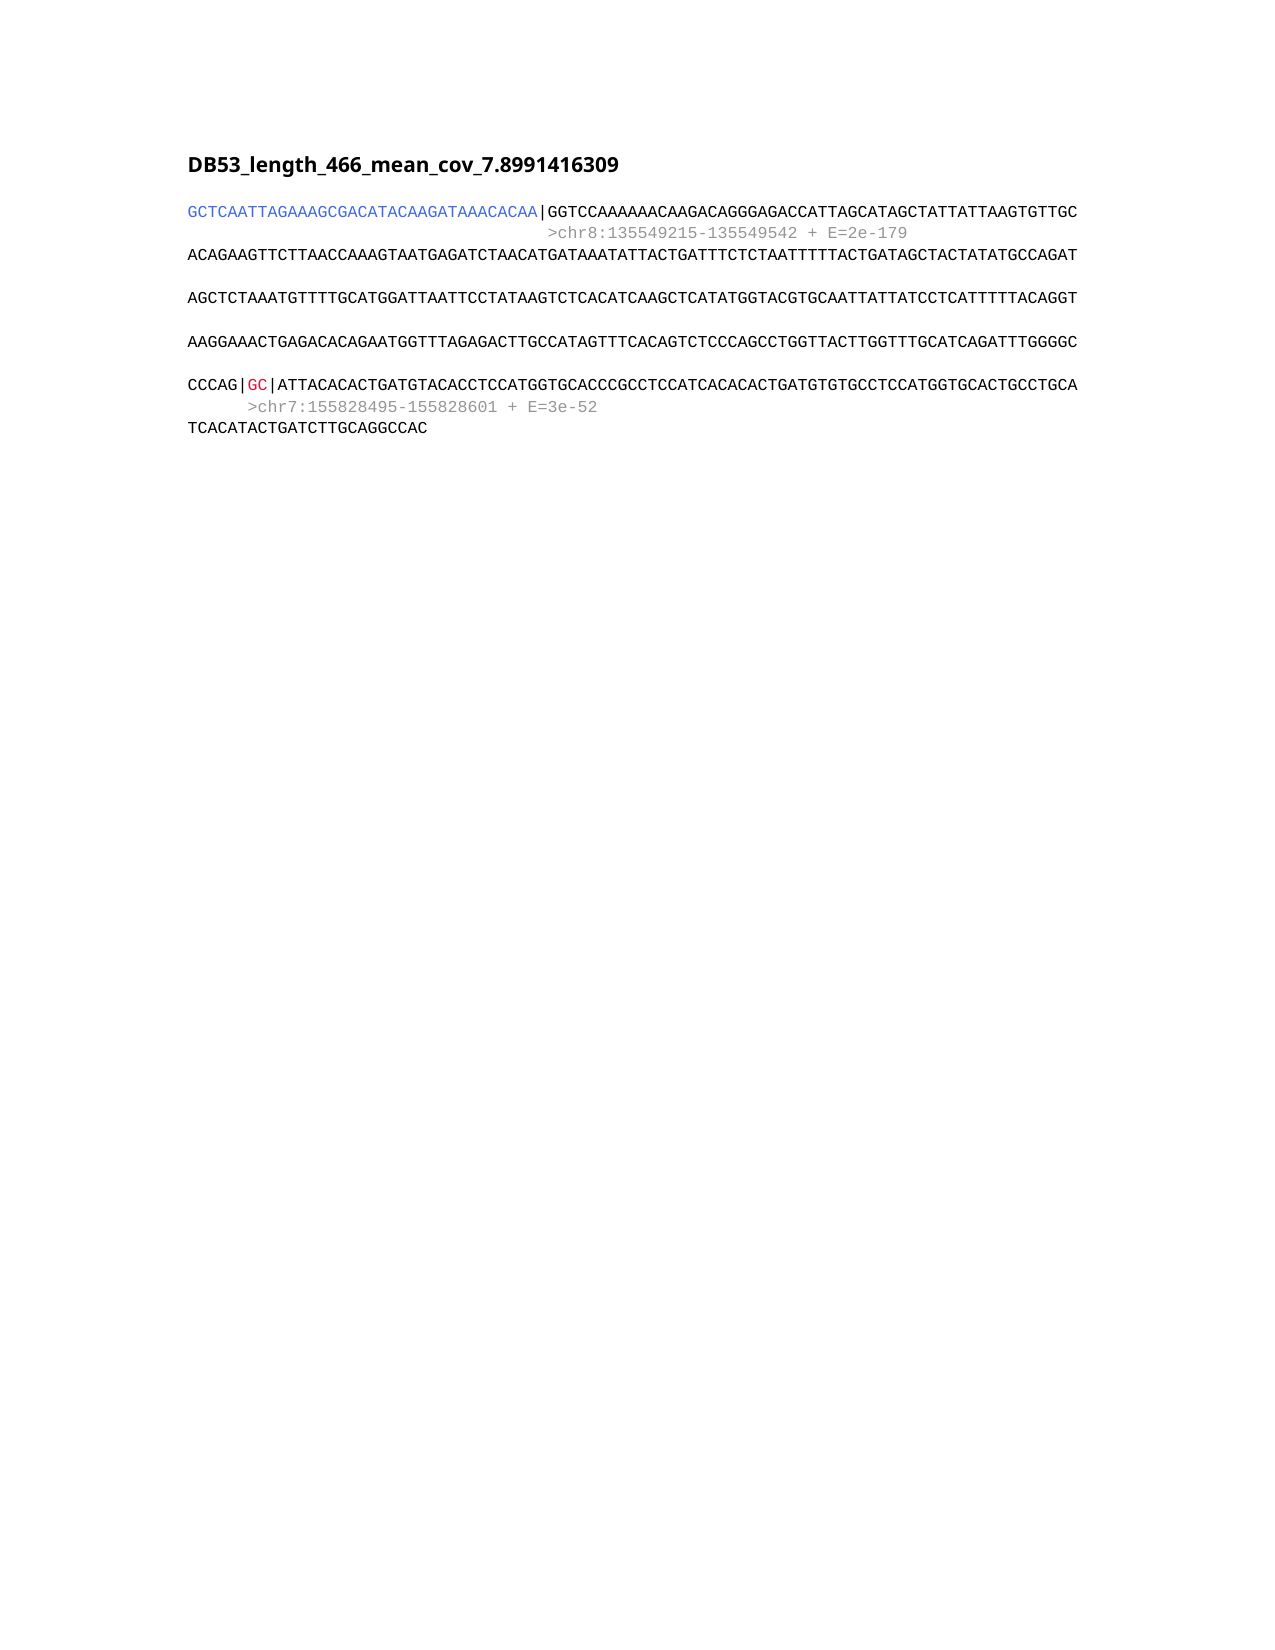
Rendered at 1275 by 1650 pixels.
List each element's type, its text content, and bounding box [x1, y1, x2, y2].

text GCTCAATTAGAAAGCGACATACAAGATAAACACAA|GGTCCAAAAAACAAGACAGGGAGACCATTAGCATAGCTATTATTAAGTGTTGC >chr8:135549215-135549542 + E=2e-179 ACAGAAGTTCTTAACCAAAGTAATGAGATCTAACATGATAAATATTACTGATTTCTCTAATTTTTACTGATAGCTACTATATGCCAGAT AGCTCTAAATGTTTTGCATGGATTAATTCCTATAAGTCTCACATCAAGCTCATATGGTACGTGCAATTATTATCCTCATTTTTACAGGT AAGGAAACTGAGACACAGAATGGTTTAGAGACTTGCCATAGTTTCACAGTCTCCCAGCCTGGTTACTTGGTTTGCATCAGATTTGGGGC CCCAG|GC|ATTACACACTGATGTACACCTCCATGGTGCACCCGCCTCCATCACACACTGATGTGTGCCTCCATGGTGCACTGCCTGCA >chr7:155828495-155828601 + E=3e-52 TCACATACTGATCTTGCAGGCCAC [187, 203, 1087, 439]
text DB53_length_466_mean_cov_7.8991416309 [187, 150, 1087, 178]
